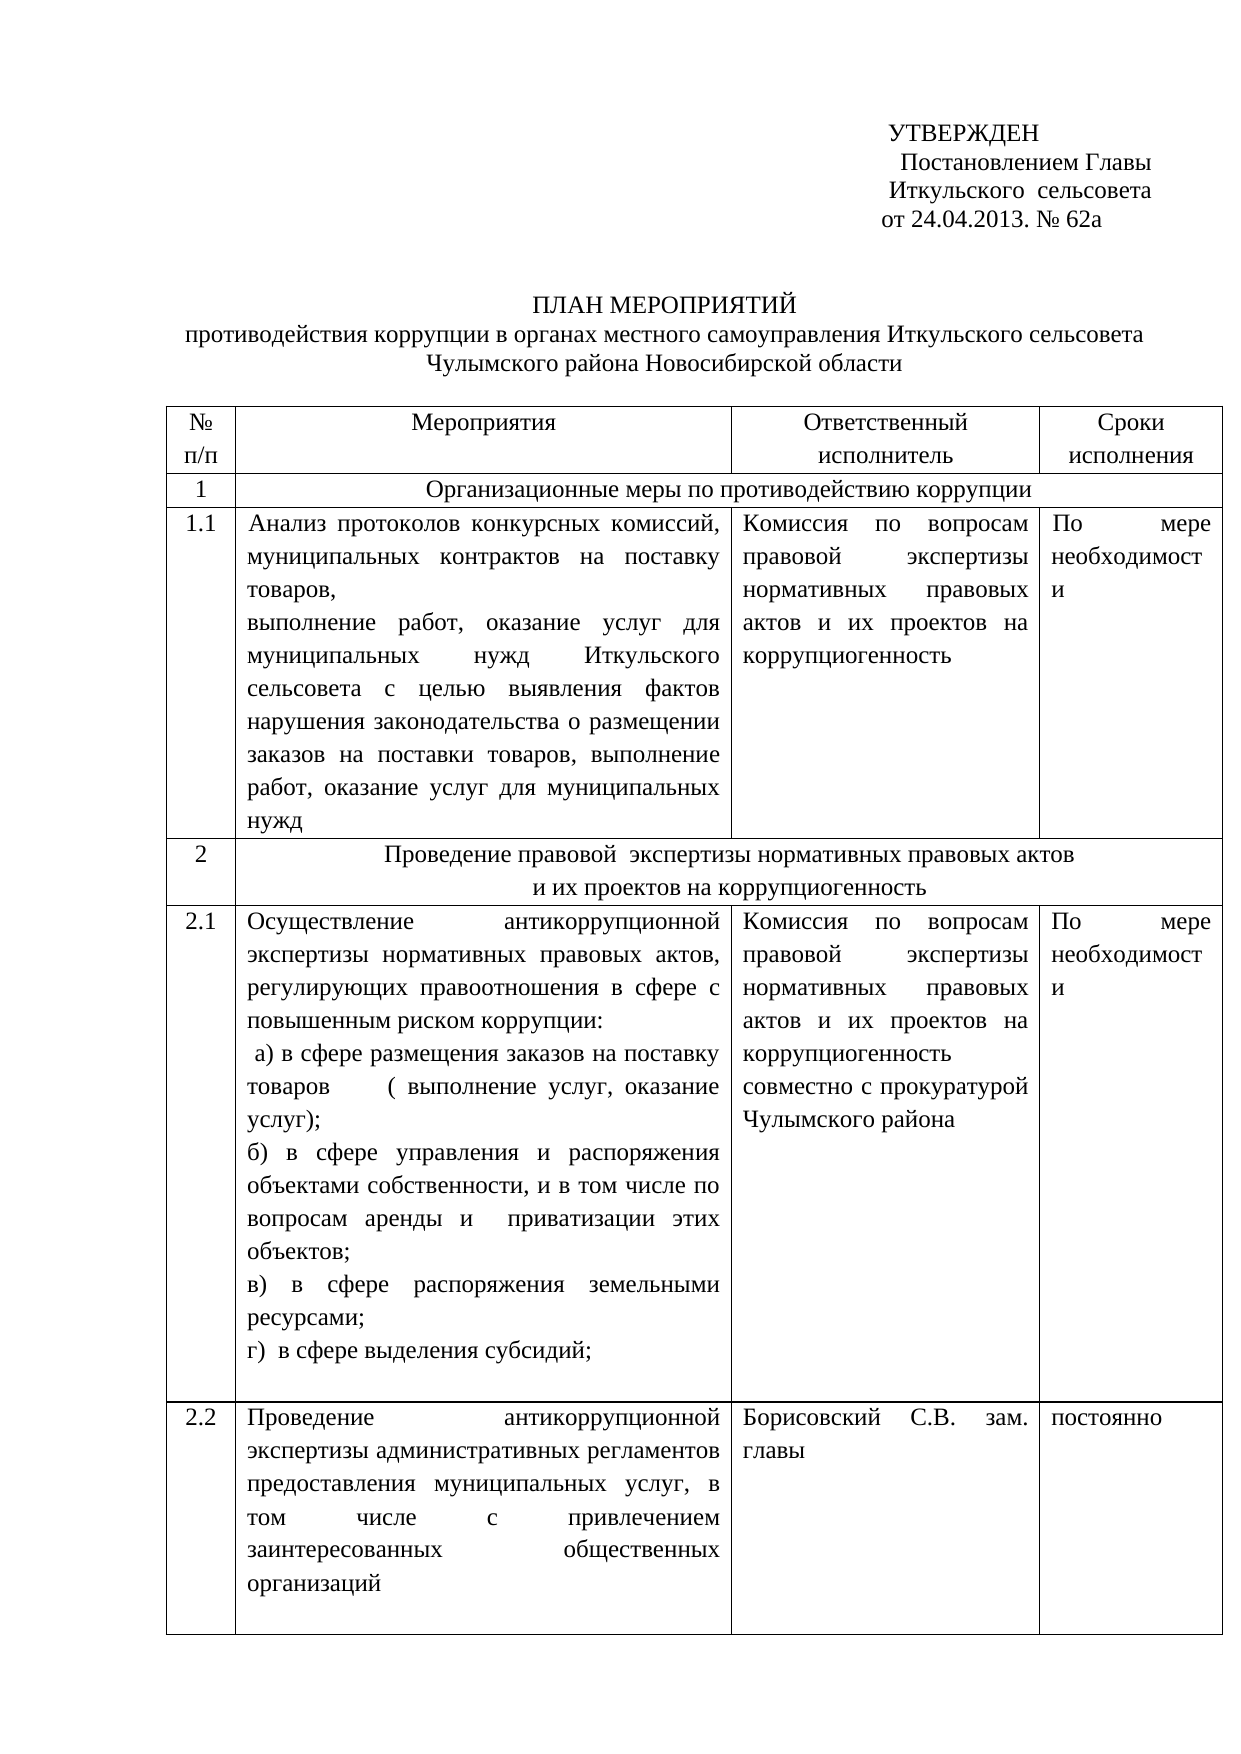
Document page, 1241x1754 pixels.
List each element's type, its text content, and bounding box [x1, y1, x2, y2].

table_cell Осуществление антикоррупционной экспертизы нормативных правовых актов, регулирующих правоотношения в сфере с повышенным риском коррупции: а) в сфере размещения заказов на поставку товаров ( выполнение услуг, оказание услуг); б) в сфере управления и распоряжения объектами собственности, и в том числе по вопросам аренды и приватизации этих объектов; в) в сфере распоряжения земельными ресурсами; г) в сфере выделения субсидий; [236, 906, 731, 1401]
table_cell Борисовский С.В. зам. главы [732, 1403, 1039, 1634]
table_cell 2 [167, 839, 235, 905]
table_header № п/п [167, 407, 235, 473]
table_header Сроки исполнения [1040, 407, 1222, 473]
text ПЛАН МЕРОПРИЯТИЙ [177, 291, 1152, 319]
table_cell Проведение правовой экспертизы нормативных правовых актов и их проектов на коррупциогенность [236, 839, 1222, 905]
text противодействия коррупции в органах местного самоуправления Иткульского сельсовета Чулымского района Новосибирской области [177, 319, 1152, 377]
table_header Ответственный исполнитель [732, 407, 1039, 473]
table_cell 1.1 [167, 508, 235, 838]
table_cell постоянно [1040, 1403, 1222, 1634]
table_cell Анализ протоколов конкурсных комиссий, муниципальных контрактов на поставку товаров, выполнение работ, оказание услуг для муниципальных нужд Иткульского сельсовета с целью выявления фактов нарушения законодательства о размещении заказов на поставки товаров, выполнение работ, оказание услуг для муниципальных нужд [236, 508, 731, 838]
table_cell Комиссия по вопросам правовой экспертизы нормативных правовых актов и их проектов на коррупциогенность совместно с прокуратурой Чулымского района [732, 906, 1039, 1401]
table_cell Организационные меры по противодействию коррупции [236, 474, 1222, 507]
table_cell 2.2 [167, 1403, 235, 1634]
table_cell Проведение антикоррупционной экспертизы административных регламентов предоставления муниципальных услуг, в том числе с привлечением заинтересованных общественных организаций [236, 1403, 731, 1634]
table_header Мероприятия [236, 407, 731, 473]
table_cell 1 [167, 474, 235, 507]
table_cell Комиссия по вопросам правовой экспертизы нормативных правовых актов и их проектов на коррупциогенность [732, 508, 1039, 838]
table_cell 2.1 [167, 906, 235, 1401]
table_cell По мере необходимости [1040, 508, 1222, 838]
text УТВЕРЖДЕН [177, 118, 1152, 147]
text Постановлением Главы Иткульского сельсовета [177, 147, 1152, 204]
table_cell По мере необходимости [1040, 906, 1222, 1401]
text от 24.04.2013. № 62а [177, 204, 1152, 233]
